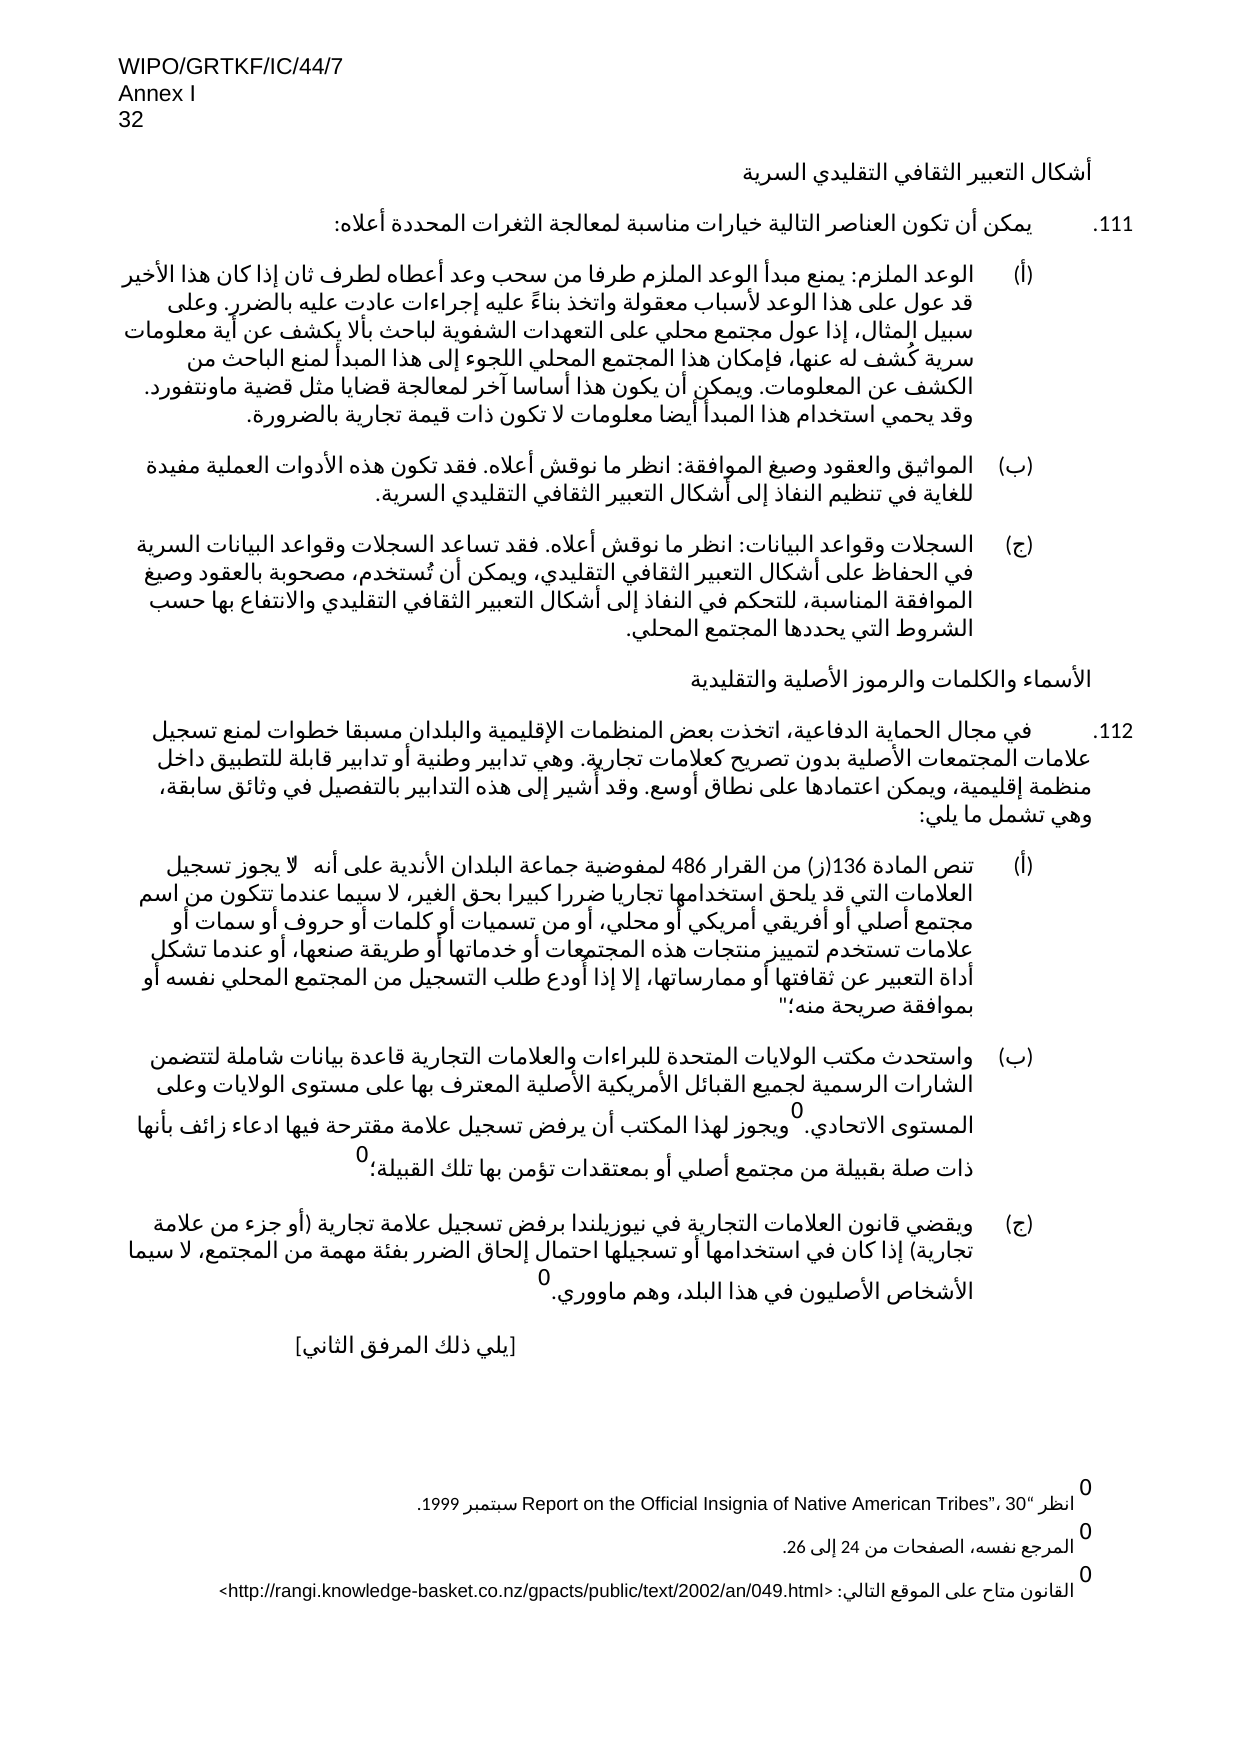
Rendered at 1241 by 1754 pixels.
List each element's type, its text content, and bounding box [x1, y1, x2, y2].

text يمكن أن تكون العناصر التالية خيارات مناسبة لمعالجة الثغرات المحددة أعلاه: [118, 209, 1092, 237]
text (ج) ويقضي قانون العلامات التجارية في نيوزيلندا برفض تسجيل علامة تجارية (أو جزء من علامة تجارية) إذا كان في استخدامها أو تسجيلها احتمال إلحاق الضرر بفئة مهمة من المجتمع، لا سيما الأشخاص الأصليون في هذا البلد، وهم ماووري. [118, 1209, 1033, 1308]
text (ب) المواثيق والعقود وصيغ الموافقة: انظر ما نوقش أعلاه. فقد تكون هذه الأدوات العملية مفيدة للغاية في تنظيم النفاذ إلى أشكال التعبير الثقافي التقليدي السرية. [118, 451, 1033, 507]
subtitle الأسماء والكلمات والرموز الأصلية والتقليدية [118, 665, 1092, 693]
text (ب) واستحدث مكتب الولايات المتحدة للبراءات والعلامات التجارية قاعدة بيانات شاملة لتتضمن الشارات الرسمية لجميع القبائل الأمريكية الأصلية المعترف بها على مستوى الولايات وعلى المستوى الاتحادي.ويجوز لهذا المكتب أن يرفض تسجيل علامة مقترحة فيها ادعاء زائف بأنها ذات صلة بقبيلة من مجتمع أصلي أو بمعتقدات تؤمن بها تلك القبيلة؛ [118, 1042, 1033, 1186]
text (أ) تنص المادة 136(ز) من القرار 486 لمفوضية جماعة البلدان الأندية على أنه "لا يجوز تسجيل العلامات التي قد يلحق استخدامها تجاريا ضررا كبيرا بحق الغير، لا سيما عندما تتكون من اسم مجتمع أصلي أو أفريقي أمريكي أو محلي، أو من تسميات أو كلمات أو حروف أو سمات أو علامات تستخدم لتمييز منتجات هذه المجتمعات أو خدماتها أو طريقة صنعها، أو عندما تشكل أداة التعبير عن ثقافتها أو ممارساتها، إلا إذا أُودع طلب التسجيل من المجتمع المحلي نفسه أو بموافقة صريحة منه؛" [118, 851, 1033, 1019]
subtitle أشكال التعبير الثقافي التقليدي السرية [118, 158, 1092, 187]
text [يلي ذلك المرفق الثاني] [118, 1331, 516, 1359]
text في مجال الحماية الدفاعية، اتخذت بعض المنظمات الإقليمية والبلدان مسبقا خطوات لمنع تسجيل علامات المجتمعات الأصلية بدون تصريح كعلامات تجارية. وهي تدابير وطنية أو تدابير قابلة للتطبيق داخل منظمة إقليمية، ويمكن اعتمادها على نطاق أوسع. وقد أُشير إلى هذه التدابير بالتفصيل في وثائق سابقة، وهي تشمل ما يلي: [118, 716, 1092, 828]
text (أ) الوعد الملزم: يمنع مبدأ الوعد الملزم طرفا من سحب وعد أعطاه لطرف ثان إذا كان هذا الأخير قد عول على هذا الوعد لأسباب معقولة واتخذ بناءً عليه إجراءات عادت عليه بالضرر. وعلى سبيل المثال، إذا عول مجتمع محلي على التعهدات الشفوية لباحث بألا يكشف عن أية معلومات سرية كُشف له عنها، فإمكان هذا المجتمع المحلي اللجوء إلى هذا المبدأ لمنع الباحث من الكشف عن المعلومات. ويمكن أن يكون هذا أساسا آخر لمعالجة قضايا مثل قضية ماونتفورد. وقد يحمي استخدام هذا المبدأ أيضا معلومات لا تكون ذات قيمة تجارية بالضرورة. [118, 260, 1033, 428]
text (ج) السجلات وقواعد البيانات: انظر ما نوقش أعلاه. فقد تساعد السجلات وقواعد البيانات السرية في الحفاظ على أشكال التعبير الثقافي التقليدي، ويمكن أن تُستخدم، مصحوبة بالعقود وصيغ الموافقة المناسبة، للتحكم في النفاذ إلى أشكال التعبير الثقافي التقليدي والانتفاع بها حسب الشروط التي يحددها المجتمع المحلي. [118, 530, 1033, 642]
